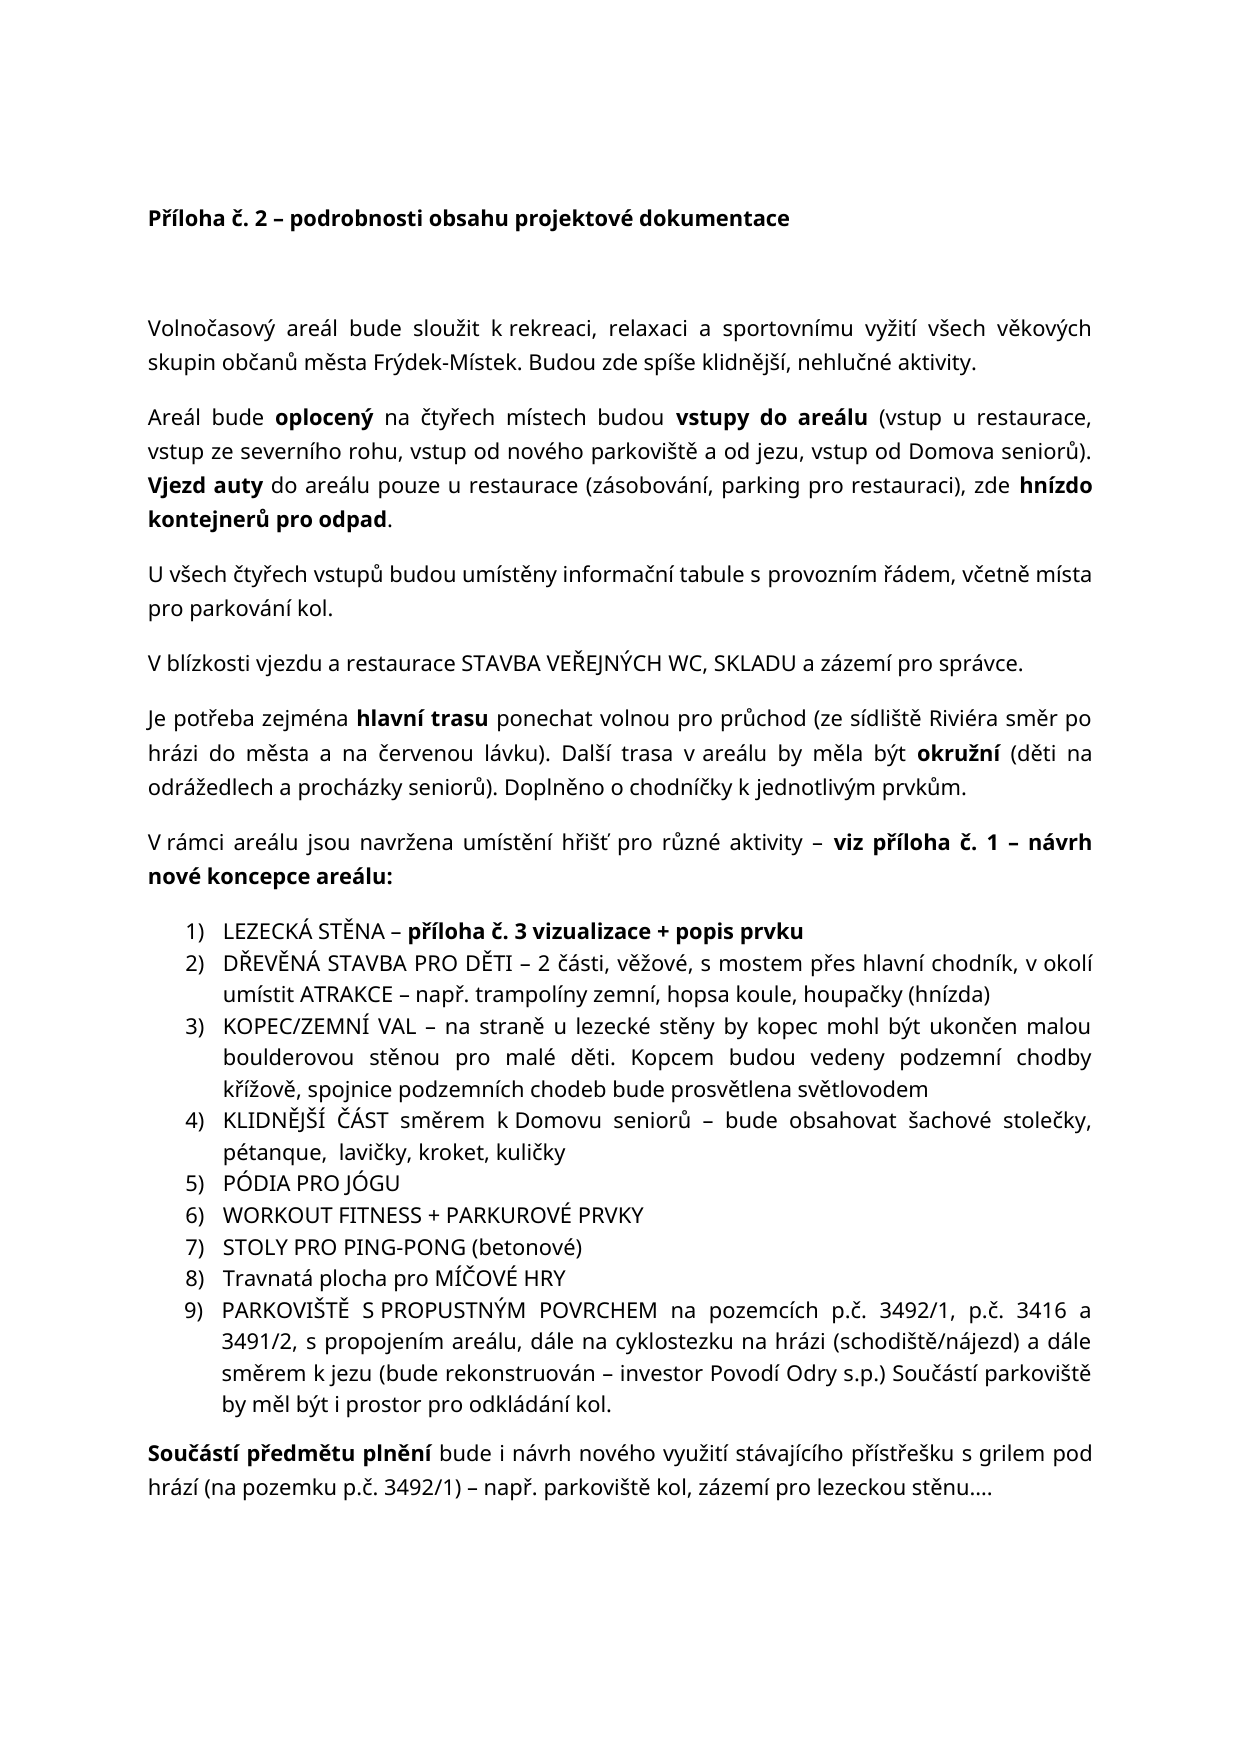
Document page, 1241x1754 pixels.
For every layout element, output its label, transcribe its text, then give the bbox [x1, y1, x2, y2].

list WORKOUT FITNESS + PARKUROVÉ PRVKY [185, 1200, 1093, 1230]
text Volnočasový areál bude sloužit k rekreaci, relaxaci a sportovnímu vyžití všech věkových skupin občanů města Frýdek-Místek. Budou zde spíše klidnější, nehlučné aktivity. [148, 313, 1093, 377]
text Areál bude oplocený na čtyřech místech budou vstupy do areálu (vstup u restaurace, vstup ze severního rohu, vstup od nového parkoviště a od jezu, vstup od Domova seniorů). Vjezd auty do areálu pouze u restaurace (zásobování, parking pro restauraci), zde hnízdo kontejnerů pro odpad. [148, 402, 1093, 534]
text Příloha č. 2 – podrobnosti obsahu projektové dokumentace [148, 203, 1093, 232]
list DŘEVĚNÁ STAVBA PRO DĚTI – 2 části, věžové, s mostem přes hlavní chodník, v okolí umístit ATRAKCE – např. trampolíny zemní, hopsa koule, houpačky (hnízda) [185, 947, 1093, 1009]
text U všech čtyřech vstupů budou umístěny informační tabule s provozním řádem, včetně místa pro parkování kol. [148, 559, 1093, 623]
text V blízkosti vjezdu a restaurace STAVBA VEŘEJNÝCH WC, SKLADU a zázemí pro správce. [148, 648, 1093, 678]
list LEZECKÁ STĚNA – příloha č. 3 vizualizace + popis prvku [185, 916, 1093, 946]
list KLIDNĚJŠÍ ČÁST směrem k Domovu seniorů – bude obsahovat šachové stolečky, pétanque, lavičky, kroket, kuličky [185, 1105, 1093, 1167]
list STOLY PRO PING-PONG (betonové) [185, 1232, 1093, 1261]
list PARKOVIŠTĚ S PROPUSTNÝM POVRCHEM na pozemcích p.č. 3492/1, p.č. 3416 a 3491/2, s propojením areálu, dále na cyklostezku na hrázi (schodiště/nájezd) a dále směrem k jezu (bude rekonstruován – investor Povodí Odry s.p.) Součástí parkoviště by měl být i prostor pro odkládání kol. [184, 1295, 1093, 1419]
list PÓDIA PRO JÓGU [185, 1168, 1093, 1198]
list Travnatá plocha pro MÍČOVÉ HRY [185, 1263, 1093, 1293]
text Součástí předmětu plnění bude i návrh nového využití stávajícího přístřešku s grilem pod hrází (na pozemku p.č. 3492/1) – např. parkoviště kol, zázemí pro lezeckou stěnu…. [148, 1438, 1093, 1502]
text Je potřeba zejména hlavní trasu ponechat volnou pro průchod (ze sídliště Riviéra směr po hrázi do města a na červenou lávku). Další trasa v areálu by měla být okružní (děti na odrážedlech a procházky seniorů). Doplněno o chodníčky k jednotlivým prvkům. [148, 703, 1093, 802]
list KOPEC/ZEMNÍ VAL – na straně u lezecké stěny by kopec mohl být ukončen malou boulderovou stěnou pro malé děti. Kopcem budou vedeny podzemní chodby křížově, spojnice podzemních chodeb bude prosvětlena světlovodem [185, 1011, 1093, 1103]
text V rámci areálu jsou navržena umístění hřišť pro různé aktivity – viz příloha č. 1 – návrh nové koncepce areálu: [148, 827, 1093, 891]
